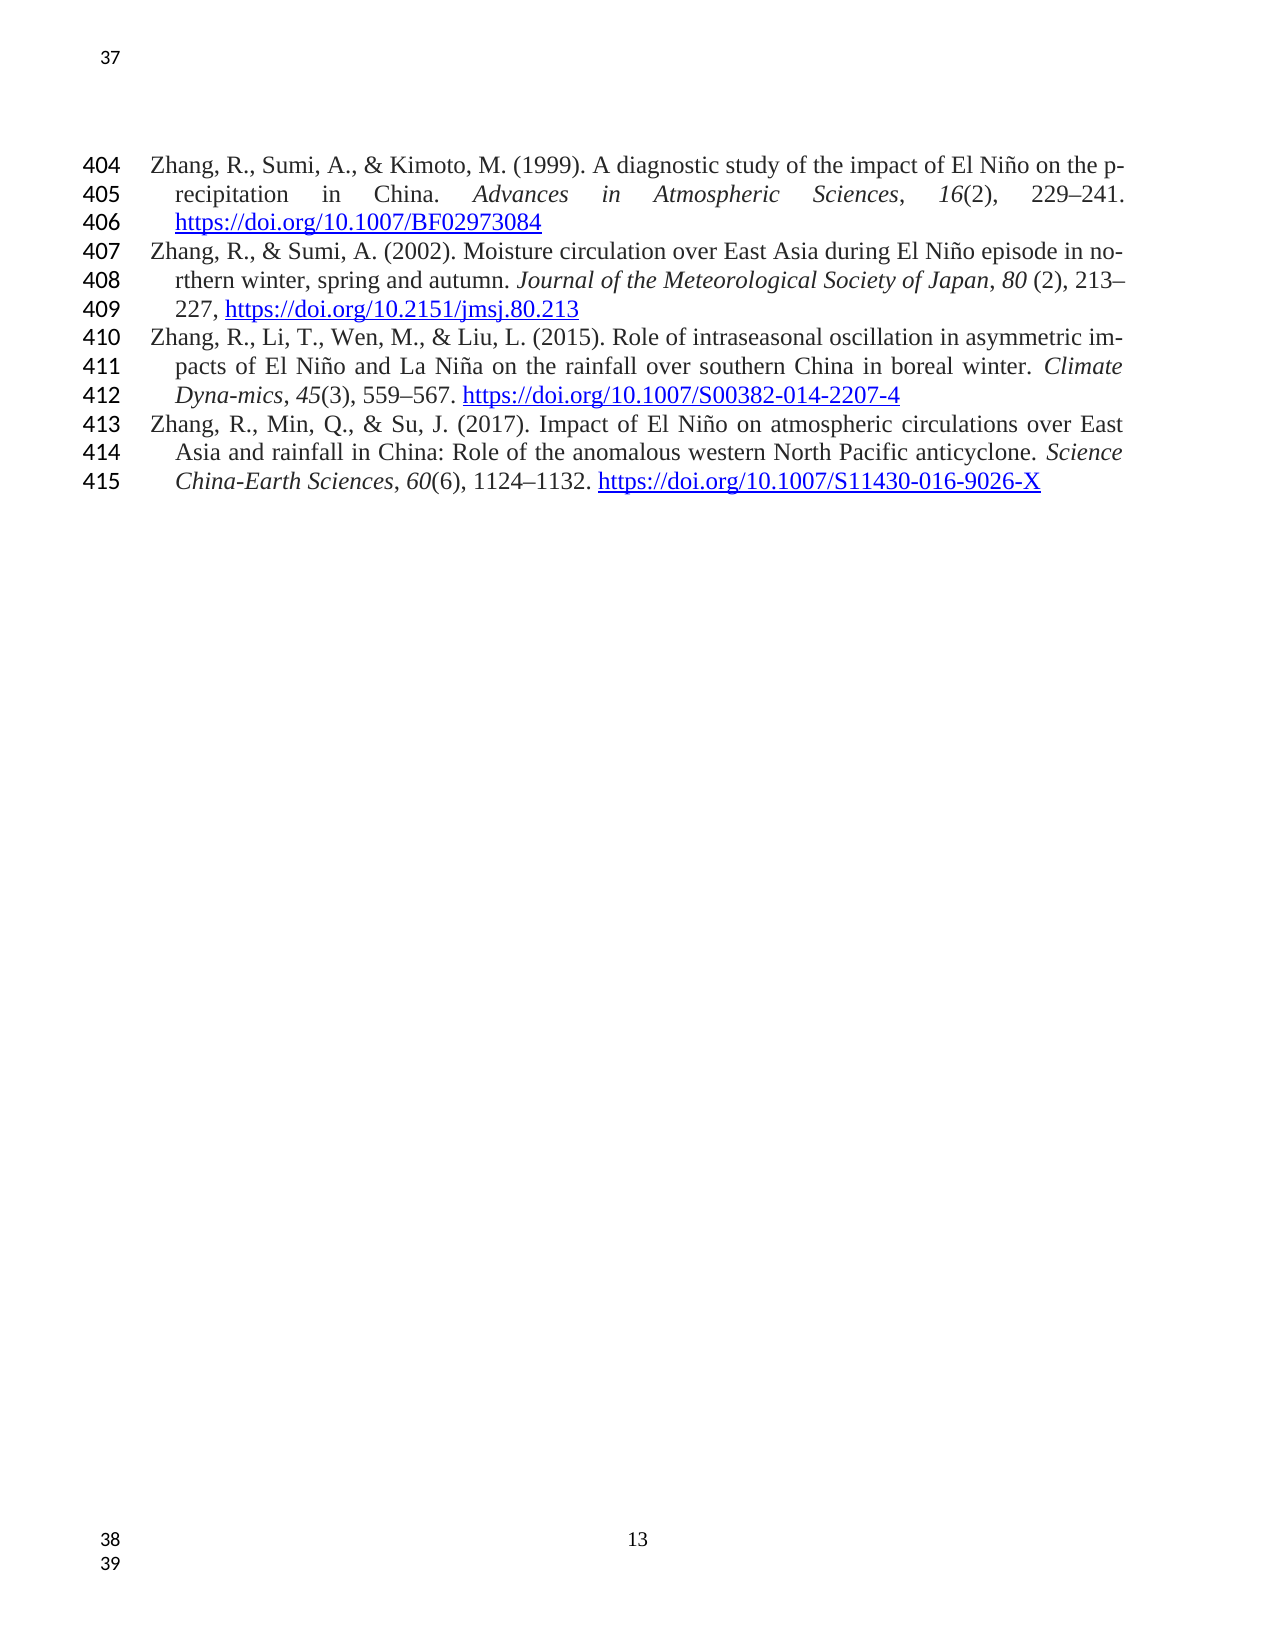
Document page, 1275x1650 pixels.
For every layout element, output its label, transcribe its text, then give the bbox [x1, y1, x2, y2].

text Zhang, R., Min, Q., & Su, J. (2017). Impact of El Niño on atmospheric circulations over East Asia and rainfall in China: Role of the anomalous western North Pacific anticyclone. Science China-Earth Sciences, 60(6), 1124–1132. https://doi.org/10.1007/S11430-016-9026-X [150, 409, 1125, 495]
text Zhang, R., Sumi, A., & Kimoto, M. (1999). A diagnostic study of the impact of El Niño on the p-recipitation in China. Advances in Atmospheric Sciences, 16(2), 229–241. https://doi.org/10.1007/BF02973084 [150, 150, 1125, 236]
text Zhang, R., & Sumi, A. (2002). Moisture circulation over East Asia during El Niño episode in no-rthern winter, spring and autumn. Journal of the Meteorological Society of Japan, 80 (2), 213–227, https://doi.org/10.2151/jmsj.80.213 [150, 236, 1125, 322]
text Zhang, R., Li, T., Wen, M., & Liu, L. (2015). Role of intraseasonal oscillation in asymmetric im-pacts of El Niño and La Niña on the rainfall over southern China in boreal winter. Climate Dyna-mics, 45(3), 559–567. https://doi.org/10.1007/S00382-014-2207-4 [150, 322, 1125, 409]
